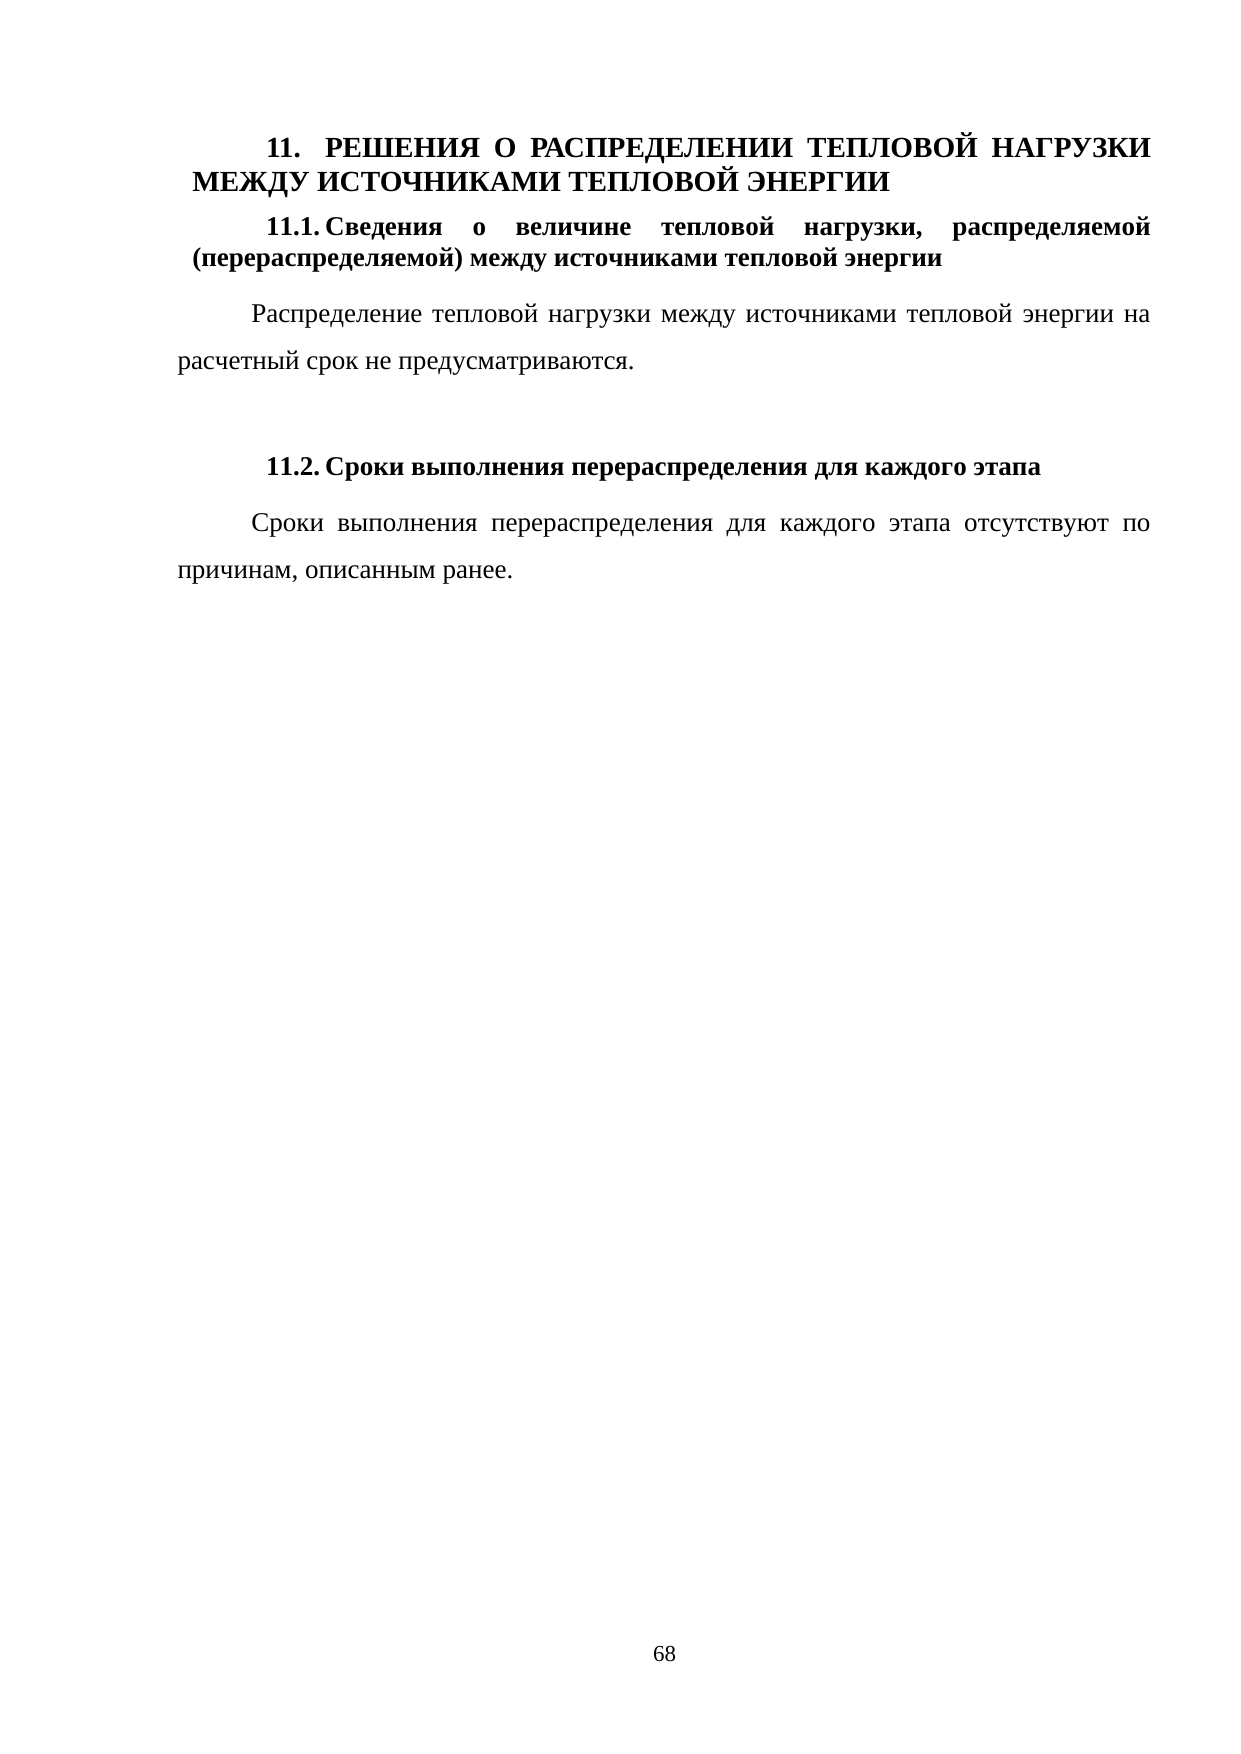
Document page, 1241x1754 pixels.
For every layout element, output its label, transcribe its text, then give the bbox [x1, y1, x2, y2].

text Распределение тепловой нагрузки между источниками тепловой энергии на расчетный срок не предусматриваются. [177, 297, 1152, 375]
text Сроки выполнения перераспределения для каждого этапа отсутствуют по причинам, описанным ранее. [177, 506, 1152, 584]
subtitle Сведения о величине тепловой нагрузки, распределяемой (перераспределяемой) между источниками тепловой энергии [192, 210, 1152, 272]
subtitle Сроки выполнения перераспределения для каждого этапа [192, 450, 1152, 481]
list РЕШЕНИЯ О РАСПРЕДЕЛЕНИИ ТЕПЛОВОЙ НАГРУЗКИ МЕЖДУ ИСТОЧНИКАМИ ТЕПЛОВОЙ ЭНЕРГИИ [192, 131, 1152, 198]
